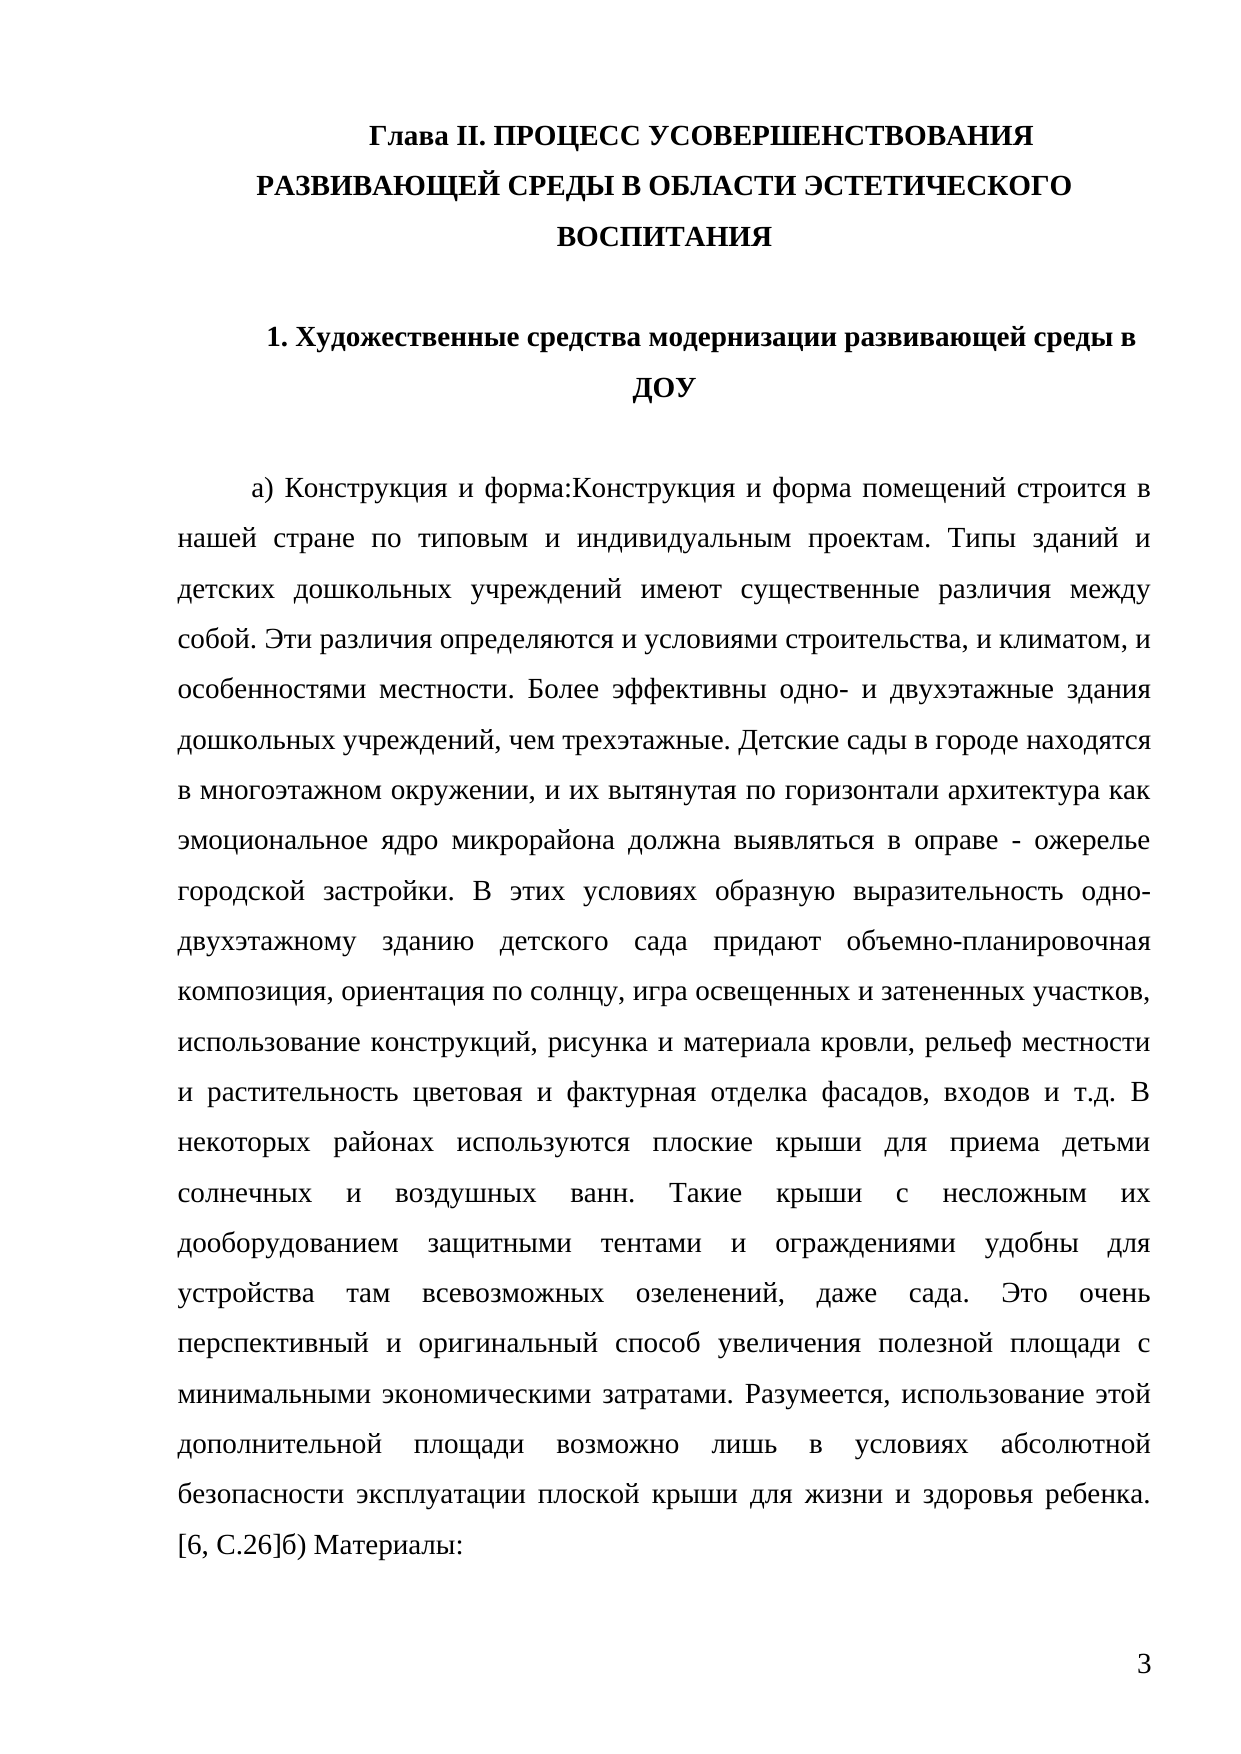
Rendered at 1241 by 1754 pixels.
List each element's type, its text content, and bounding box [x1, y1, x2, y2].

text а) Конструкция и форма:Конструкция и форма помещений строится в нашей стране по типовым и индивидуальным проектам. Типы зданий и детских дошкольных учреждений имеют существенные различия между собой. Эти различия определяются и условиями строительства, и климатом, и особенностями местности. Более эффективны одно- и двухэтажные здания дошкольных учреждений, чем трехэтажные. Детские сады в городе находятся в многоэтажном окружении, и их вытянутая по горизонтали архитектура как эмоциональное ядро микрорайона должна выявляться в оправе - ожерелье городской застройки. В этих условиях образную выразительность одно- двухэтажному зданию детского сада придают объемно-планировочная композиция, ориентация по солнцу, игра освещенных и затененных участков, использование конструкций, рисунка и материала кровли, рельеф местности и растительность цветовая и фактурная отделка фасадов, входов и т.д. В некоторых районах используются плоские крыши для приема детьми солнечных и воздушных ванн. Такие крыши с несложным их дооборудованием защитными тентами и ограждениями удобны для устройства там всевозможных озеленений, даже сада. Это очень перспективный и оригинальный способ увеличения полезной площади с минимальными экономическими затратами. Разумеется, использование этой дополнительной площади возможно лишь в условиях абсолютной безопасности эксплуатации плоской крыши для жизни и здоровья ребенка. [6, С.26]б) Материалы: [177, 470, 1152, 1560]
text 1. Художественные средства модернизации развивающей среды в ДОУ [177, 319, 1152, 403]
text Глава II. ПРОЦЕСС УСОВЕРШЕНСТВОВАНИЯ РАЗВИВАЮЩЕЙ СРЕДЫ В ОБЛАСТИ ЭСТЕТИЧЕСКОГО ВОСПИТАНИЯ [177, 118, 1152, 252]
